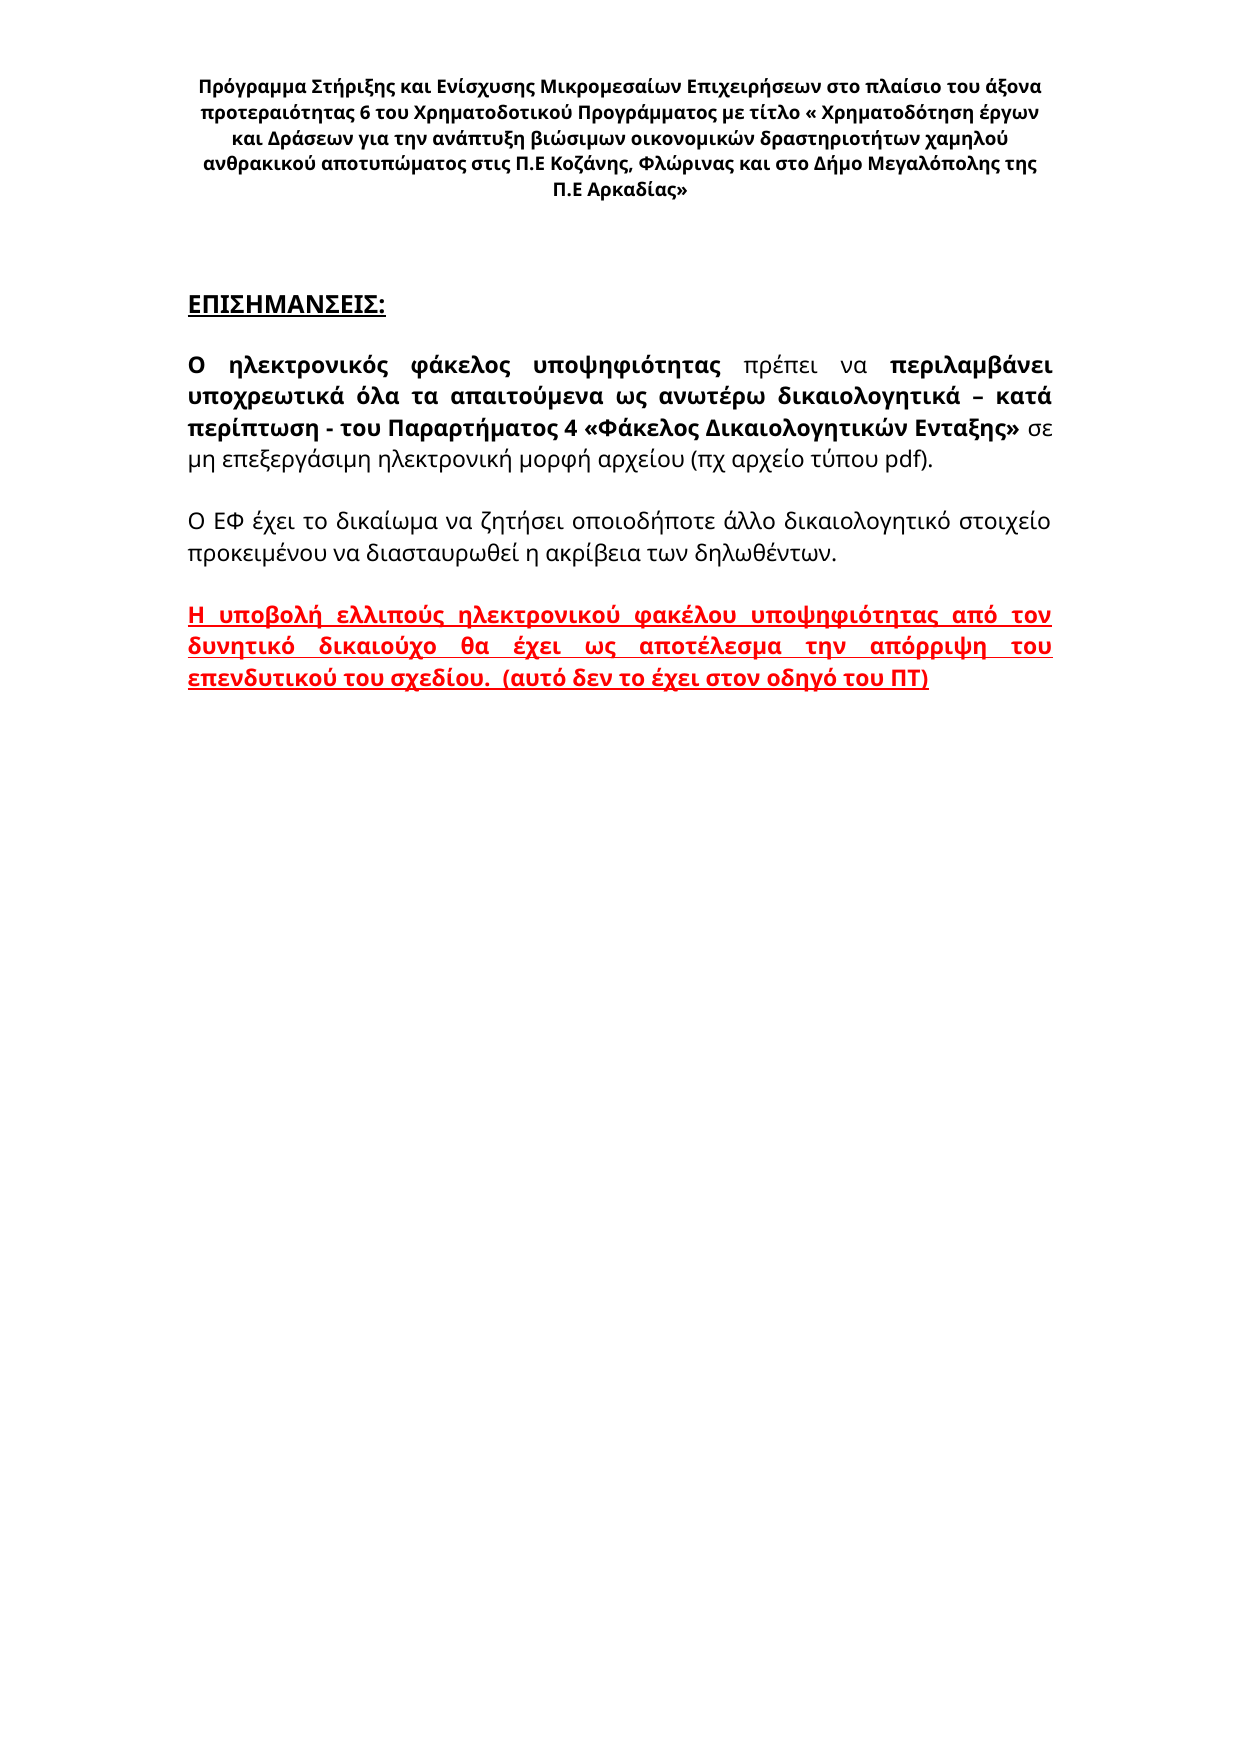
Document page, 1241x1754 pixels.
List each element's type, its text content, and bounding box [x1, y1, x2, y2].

text Η υποβολή ελλιπούς ηλεκτρονικού φακέλου υποψηφιότητας από τον δυνητικό δικαιούχο θα έχει ως αποτέλεσμα την απόρριψη του επενδυτικού του σχεδίου. (αυτό δεν το έχει στον οδηγό του ΠΤ) [187, 599, 1053, 657]
text Ο ηλεκτρονικός φάκελος υποψηφιότητας πρέπει να περιλαμβάνει υποχρεωτικά όλα τα απαιτούμενα ως ανωτέρω δικαιολογητικά – κατά περίπτωση - του Παραρτήματος 4 «Φάκελος Δικαιολογητικών Ενταξης» σε μη επεξεργάσιμη ηλεκτρονική μορφή αρχείου (πχ αρχείο τύπου pdf). [187, 349, 1053, 474]
text Η υποβολή ελλιπούς ηλεκτρονικού φακέλου υποψηφιότητας από τον δυνητικό δικαιούχο θα έχει ως αποτέλεσμα την απόρριψη του επενδυτικού του σχεδίου. (αυτό δεν το έχει στον οδηγό του ΠΤ) [187, 658, 1053, 693]
text ΕΠΙΣΗΜΑΝΣΕΙΣ: [187, 287, 1053, 321]
text Ο ΕΦ έχει το δικαίωμα να ζητήσει οποιοδήποτε άλλο δικαιολογητικό στοιχείο προκειμένου να διασταυρωθεί η ακρίβεια των δηλωθέντων. [187, 505, 1053, 568]
